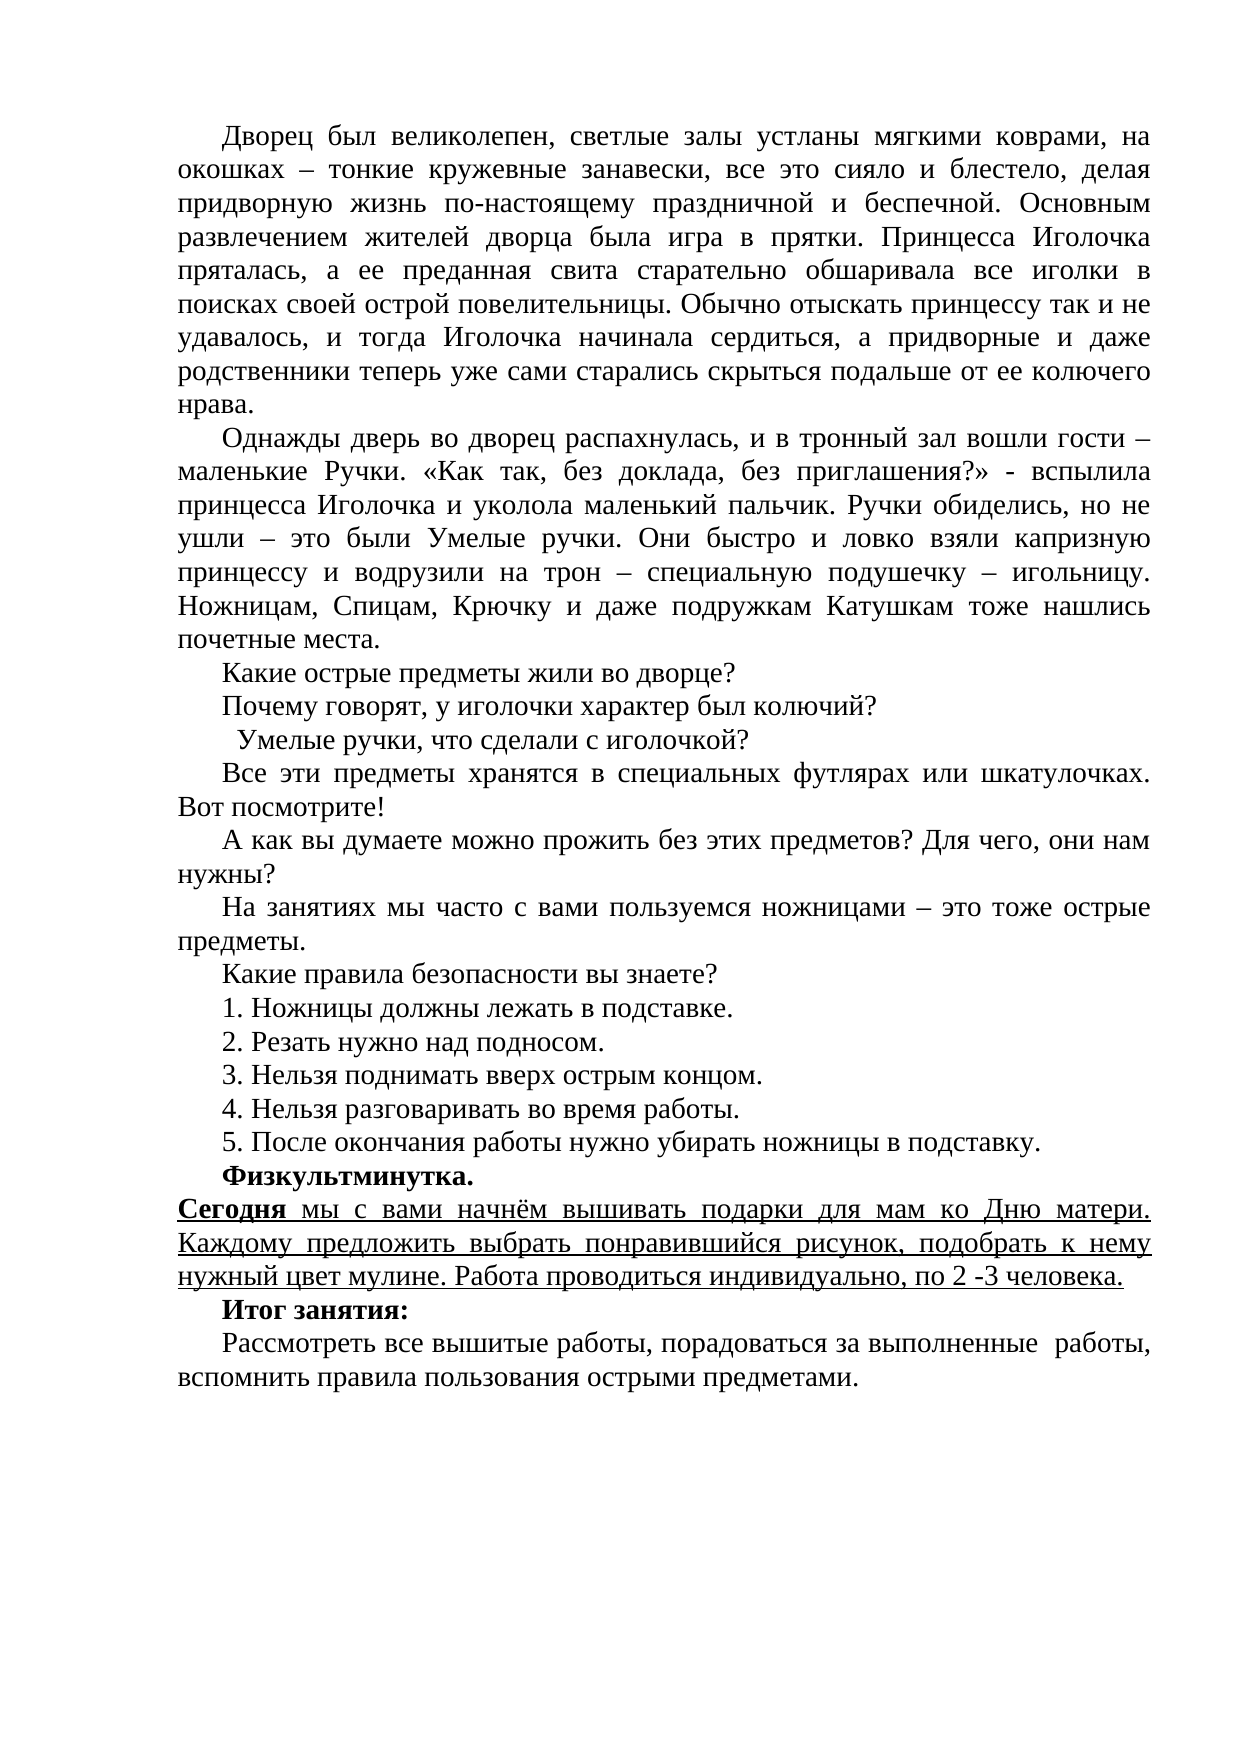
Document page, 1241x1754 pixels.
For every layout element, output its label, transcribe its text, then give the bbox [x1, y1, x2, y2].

text А как вы думаете можно прожить без этих предметов? Для чего, они нам нужны? [177, 822, 1152, 889]
text 4. Нельзя разговаривать во время работы. [177, 1091, 1152, 1124]
text На занятиях мы часто с вами пользуемся ножницами – это тоже острые предметы. [177, 889, 1152, 957]
text Умелые ручки, что сделали с иголочкой? [177, 722, 1152, 755]
text Дворец был великолепен, светлые залы устланы мягкими коврами, на окошках – тонкие кружевные занавески, все это сияло и блестело, делая придворную жизнь по-настоящему праздничной и беспечной. Основным развлечением жителей дворца была игра в прятки. Принцесса Иголочка пряталась, а ее преданная свита старательно обшаривала все иголки в поисках своей острой повелительницы. Обычно отыскать принцессу так и не удавалось, и тогда Иголочка начинала сердиться, а придворные и даже родственники теперь уже сами старались скрыться подальше от ее колючего нрава. [177, 118, 1152, 420]
text Рассмотреть все вышитые работы, порадоваться за выполненные работы, вспомнить правила пользования острыми предметами. [177, 1326, 1152, 1393]
text Все эти предметы хранятся в специальных футлярах или шкатулочках. Вот посмотрите! [177, 755, 1152, 822]
text Почему говорят, у иголочки характер был колючий? [177, 688, 1152, 722]
text Физкультминутка. Сегодня мы с вами начнём вышивать подарки для мам ко Дню матери. Каждому предложить выбрать понравившийся рисунок, подобрать к нему нужный цвет мулине. Работа проводиться индивидуально, по 2 -3 человека. [177, 1158, 1152, 1254]
text 2. Резать нужно над подносом. [177, 1024, 1152, 1057]
text Итог занятия: [177, 1292, 1152, 1326]
text Какие правила безопасности вы знаете? [177, 957, 1152, 990]
text 1. Ножницы должны лежать в подставке. [177, 990, 1152, 1024]
text 3. Нельзя поднимать вверх острым концом. [177, 1057, 1152, 1091]
text 5. После окончания работы нужно убирать ножницы в подставку. [177, 1124, 1152, 1158]
text Однажды дверь во дворец распахнулась, и в тронный зал вошли гости – маленькие Ручки. «Как так, без доклада, без приглашения?» - вспылила принцесса Иголочка и уколола маленький пальчик. Ручки обиделись, но не ушли – это были Умелые ручки. Они быстро и ловко взяли капризную принцессу и водрузили на трон – специальную подушечку – игольницу. Ножницам, Спицам, Крючку и даже подружкам Катушкам тоже нашлись почетные места. [177, 420, 1152, 655]
text Физкультминутка. Сегодня мы с вами начнём вышивать подарки для мам ко Дню матери. Каждому предложить выбрать понравившийся рисунок, подобрать к нему нужный цвет мулине. Работа проводиться индивидуально, по 2 -3 человека. [177, 1255, 1152, 1292]
text Какие острые предметы жили во дворце? [177, 655, 1152, 688]
